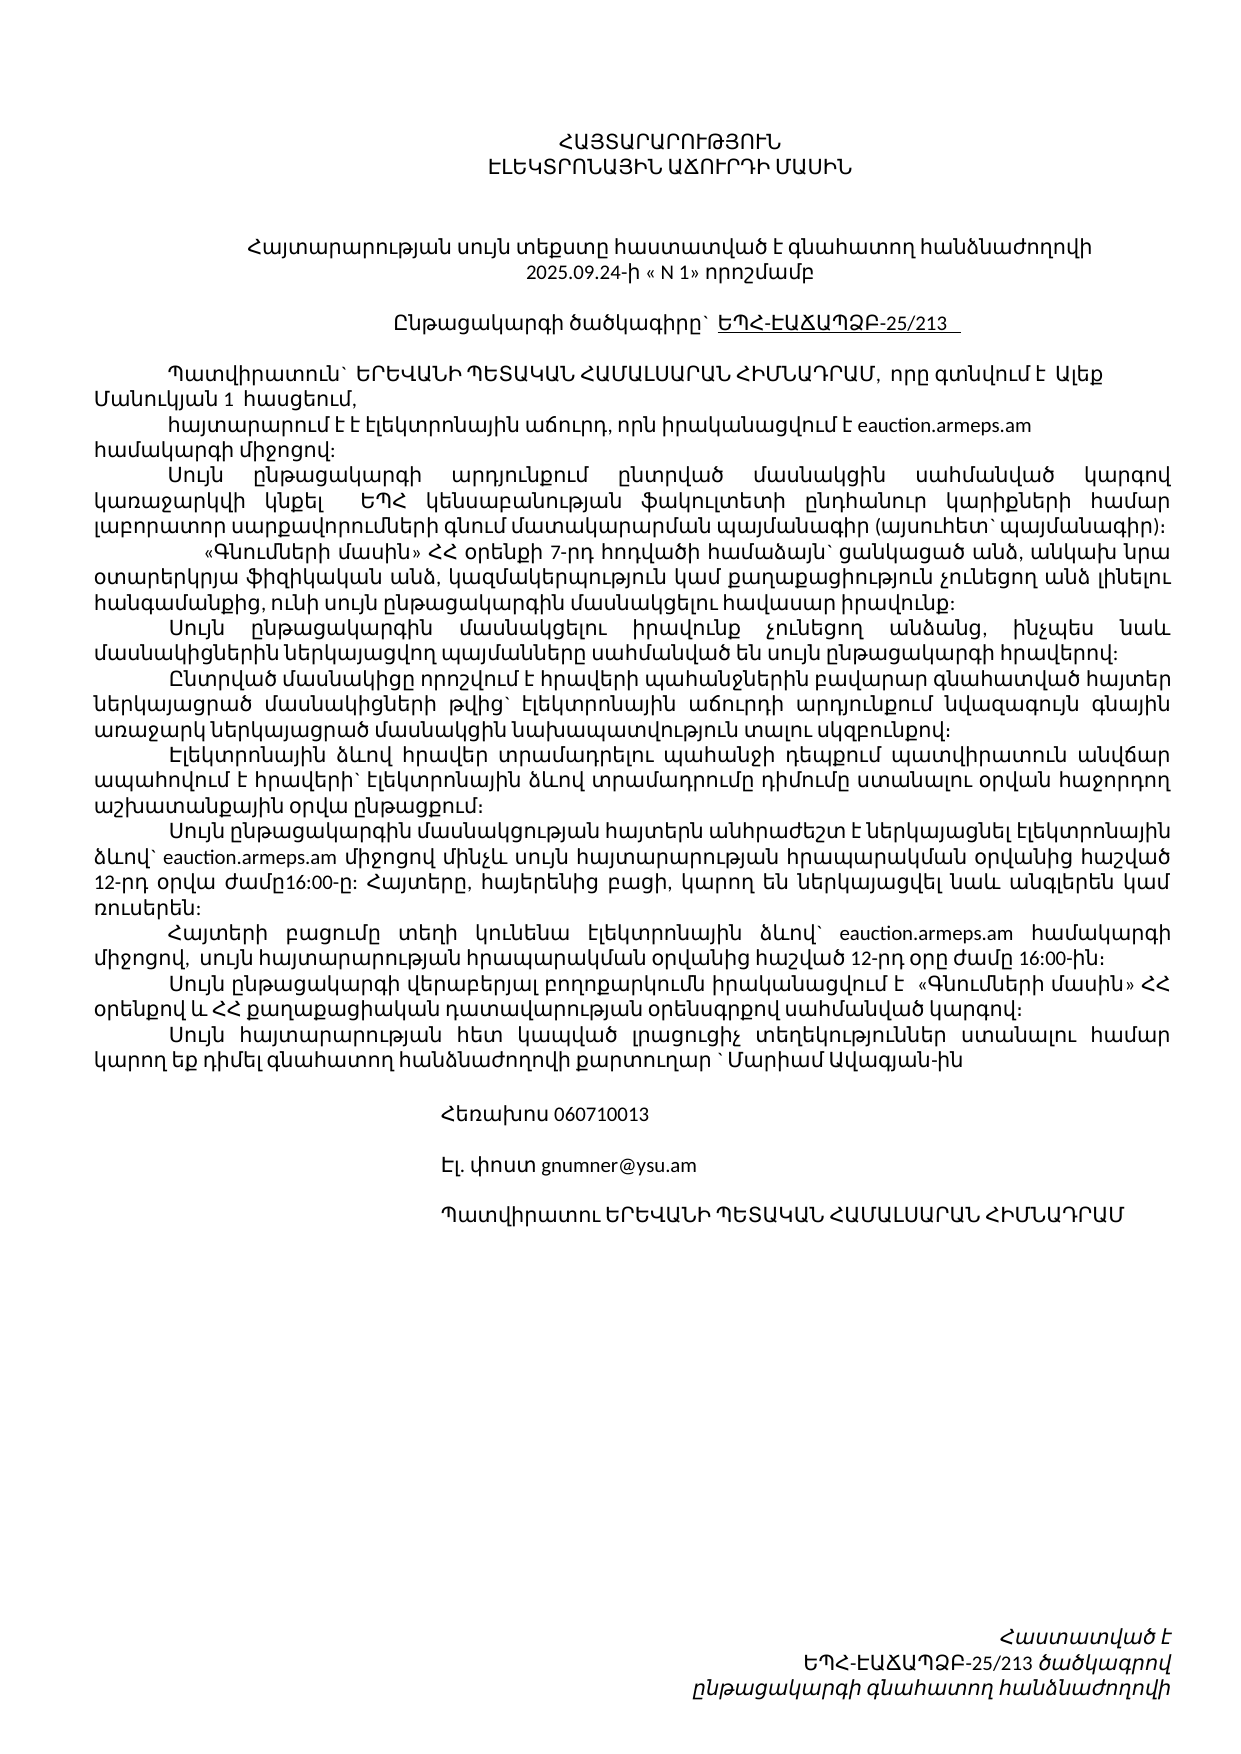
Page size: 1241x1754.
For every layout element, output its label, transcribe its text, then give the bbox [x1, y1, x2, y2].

text Սույն ընթացակարգի վերաբերյալ բողոքարկումն իրականացվում է «Գնումների մասին» ՀՀ օրենքով և ՀՀ քաղաքացիական դատավարության օրենսգրքով սահմանված կարգով։ [94, 971, 1171, 1022]
text «Գնումների մասին» ՀՀ օրենքի 7-րդ հոդվածի համաձայն` ցանկացած անձ, անկախ նրա օտարերկրյա ֆիզիկական անձ, կազմակերպություն կամ քաղաքացիություն չունեցող անձ լինելու հանգամանքից, ունի սույն ընթացակարգին մասնակցելու հավասար իրավունք: [94, 539, 1171, 615]
text ԷԼԵԿՏՐՈՆԱՅԻՆ ԱՃՈՒՐԴԻ ՄԱՍԻՆ [94, 154, 1171, 180]
text Պատվիրատուն` ԵՐԵՎԱՆԻ ՊԵՏԱԿԱՆ ՀԱՄԱԼՍԱՐԱՆ ՀԻՄՆԱԴՐԱՄ, որը գտնվում է Ալեք Մանուկյան 1 հասցեում, [94, 361, 1171, 412]
text հայտարարում է է էլեկտրոնային աճուրդ, որն իրականացվում է eauction.armeps.am համակարգի միջոցով: [94, 412, 1171, 463]
text Ընթացակարգի ծածկագիրը` ԵՊՀ-ԷԱՃԱՊՁԲ-25/213 [94, 310, 1171, 336]
text ԵՊՀ-ԷԱՃԱՊՁԲ-25/213 ծածկագրով [94, 1650, 1171, 1675]
text Հայտարարության սույն տեքստը հաստատված է գնահատող հանձնաժողովի [94, 234, 1171, 259]
text Սույն ընթացակարգին մասնակցության հայտերն անհրաժեշտ է ներկայացնել էլեկտրոնային ձևով` eauction.armeps.am միջոցով մինչև սույն հայտարարության հրապարակման օրվանից հաշված 12-րդ օրվա ժամը16:00-ը: Հայտերը, հայերենից բացի, կարող են ներկայացվել նաև անգլերեն կամ ռուսերեն: [94, 818, 1171, 920]
text ՀԱՅՏԱՐԱՐՈՒԹՅՈՒՆ [94, 129, 1171, 154]
text 2025.09.24 -ի « N 1» որոշմամբ [94, 259, 1171, 285]
text Էլեկտրոնային ձևով հրավեր տրամադրելու պահանջի դեպքում պատվիրատուն անվճար ապահովում է հրավերի` էլեկտրոնային ձևով տրամադրումը դիմումը ստանալու օրվան հաջորդող աշխատանքային օրվա ընթացքում։ [94, 742, 1171, 818]
text ընթացակարգի գնահատող հանձնաժողովի [94, 1675, 1171, 1701]
text Հաստատված է [94, 1624, 1171, 1650]
text Հեռախոս 060710013 [94, 1101, 1171, 1126]
text Էլ. փոստ gnumner@ysu.am [94, 1152, 1171, 1177]
text Պատվիրատու ԵՐԵՎԱՆԻ ՊԵՏԱԿԱՆ ՀԱՄԱԼՍԱՐԱՆ ՀԻՄՆԱԴՐԱՄ [94, 1203, 1171, 1228]
text Սույն հայտարարության հետ կապված լրացուցիչ տեղեկություններ ստանալու համար կարող եք դիմել գնահատող հանձնաժողովի քարտուղար ` Մարիամ Ավագյան-ին [94, 1022, 1171, 1073]
text Հայտերի բացումը տեղի կունենա էլեկտրոնային ձևով` eauction.armeps.am համակարգի միջոցով, սույն հայտարարության հրապարակման օրվանից հաշված 12-րդ օրը ժամը 16:00-ին։ [94, 920, 1171, 971]
text Սույն ընթացակարգի արդյունքում ընտրված մասնակցին սահմանված կարգով կառաջարկվի կնքել ԵՊՀ կենսաբանության ֆակուլտետի ընդհանուր կարիքների համար լաբորատոր սարքավորումների գնում մատակարարման պայմանագիր (այսուհետ` պայմանագիր)։ [94, 463, 1171, 539]
text Ընտրված մասնակիցը որոշվում է հրավերի պահանջներին բավարար գնահատված հայտեր ներկայացրած մասնակիցների թվից` էլեկտրոնային աճուրդի արդյունքում նվազագույն գնային առաջարկ ներկայացրած մասնակցին նախապատվություն տալու սկզբունքով։ [94, 666, 1171, 742]
text Սույն ընթացակարգին մասնակցելու իրավունք չունեցող անձանց, ինչպես նաև մասնակիցներին ներկայացվող պայմանները սահմանված են սույն ընթացակարգի հրավերով: [94, 615, 1171, 666]
